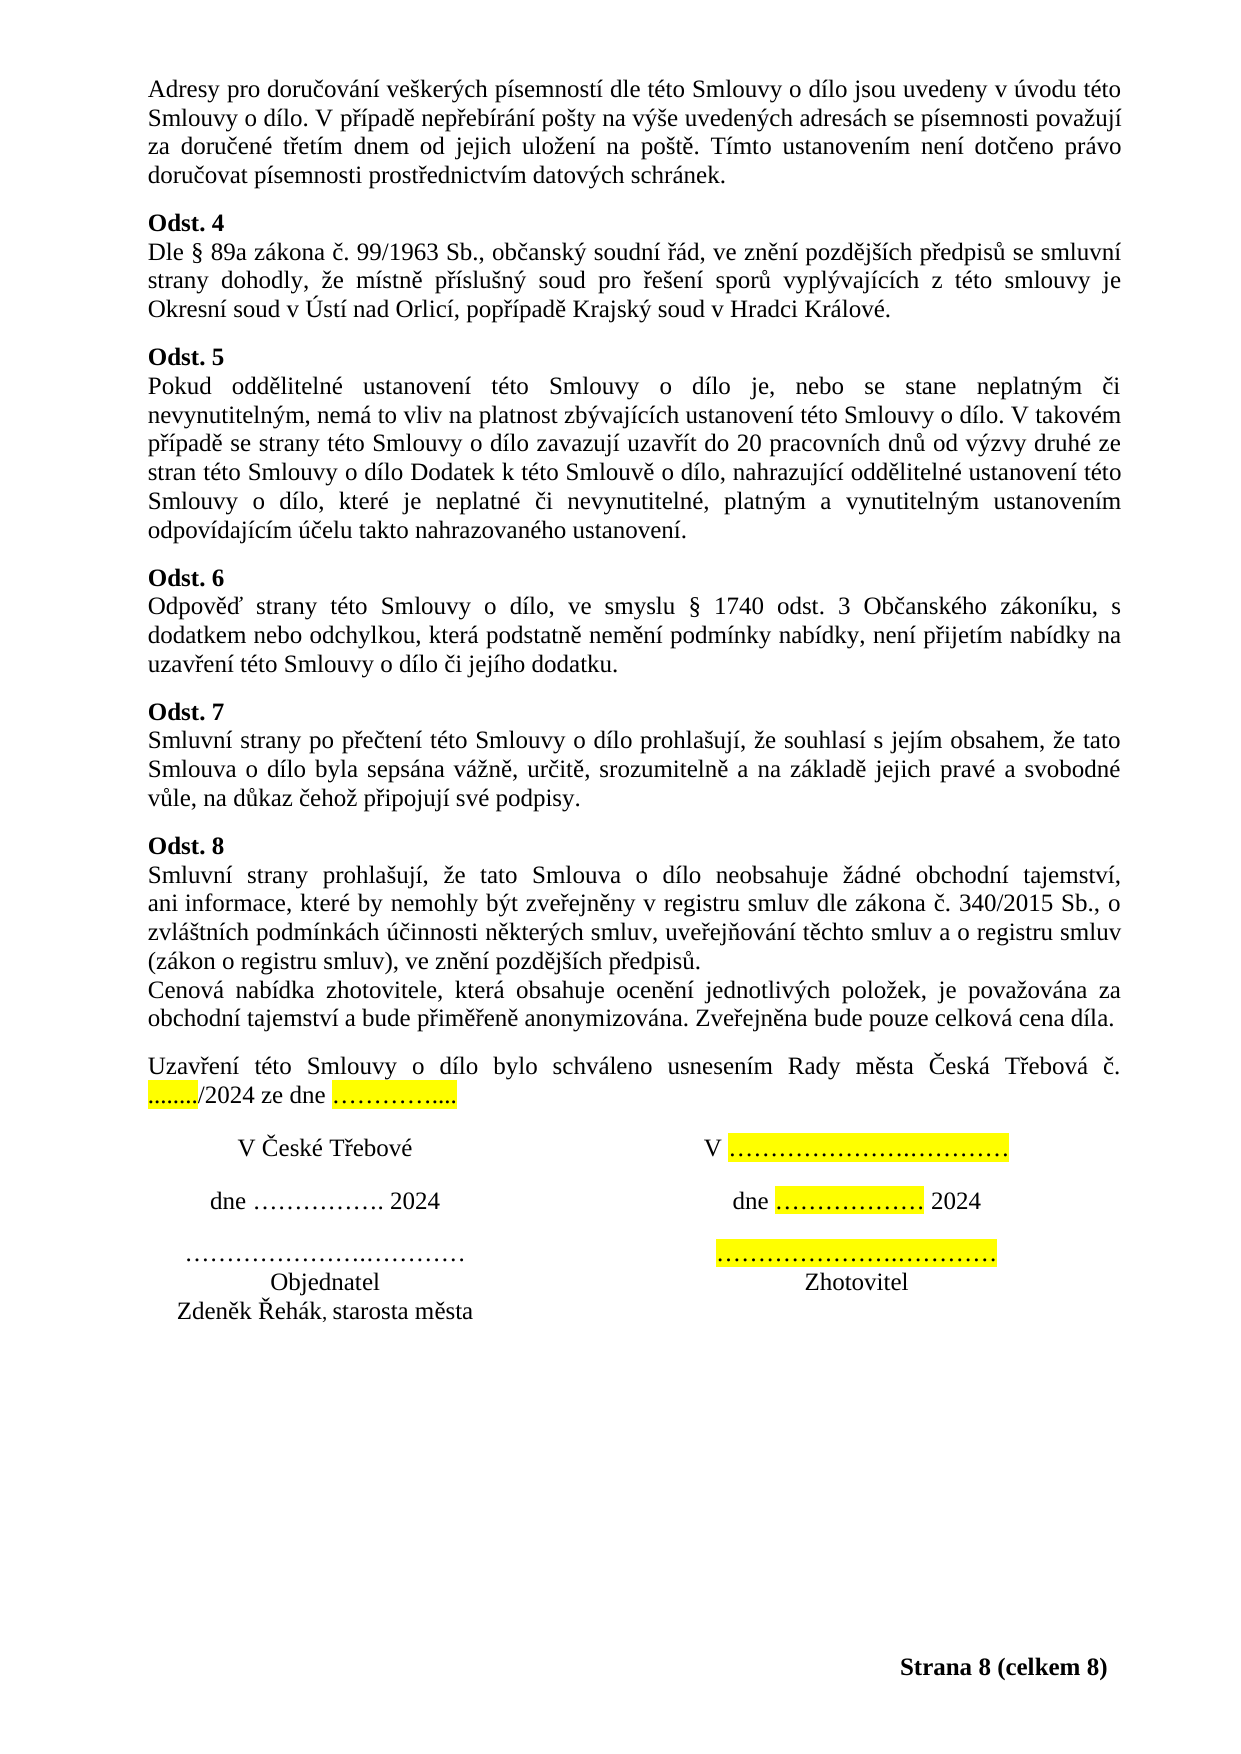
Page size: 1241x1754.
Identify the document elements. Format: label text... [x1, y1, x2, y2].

text Odpověď strany této Smlouvy o dílo, ve smyslu § 1740 odst. 3 Občanského zákoníku, s dodatkem nebo odchylkou, která podstatně nemění podmínky nabídky, není přijetím nabídky na uzavření této Smlouvy o dílo či jejího dodatku. [148, 591, 1122, 678]
text Odst. 7 [148, 697, 1122, 726]
text Pokud oddělitelné ustanovení této Smlouvy o dílo je, nebo se stane neplatným či nevynutitelným, nemá to vliv na platnost zbývajících ustanovení této Smlouvy o dílo. V takovém případě se strany této Smlouvy o dílo zavazují uzavřít do 20 pracovních dnů od výzvy druhé ze stran této Smlouvy o dílo Dodatek k této Smlouvě o dílo, nahrazující oddělitelné ustanovení této Smlouvy o dílo, které je neplatné či nevynutitelné, platným a vynutitelným ustanovením odpovídajícím účelu takto nahrazovaného ustanovení. [148, 371, 1122, 543]
text Odst. 8 [148, 831, 1122, 860]
text Smluvní strany po přečtení této Smlouvy o dílo prohlašují, že souhlasí s jejím obsahem, že tato Smlouva o dílo byla sepsána vážně, určitě, srozumitelně a na základě jejich pravé a svobodné vůle, na důkaz čehož připojují své podpisy. [148, 726, 1122, 812]
text Adresy pro doručování veškerých písemností dle této Smlouvy o dílo jsou uvedeny v úvodu této Smlouvy o dílo. V případě nepřebírání pošty na výše uvedených adresách se písemnosti považují za doručené třetím dnem od jejich uložení na poště. Tímto ustanovením není dotčeno právo doručovat písemnosti prostřednictvím datových schránek. [148, 74, 1122, 189]
text Odst. 4 [148, 208, 1122, 237]
text Smluvní strany prohlašují, že tato Smlouva o dílo neobsahuje žádné obchodní tajemství, ani informace, které by nemohly být zveřejněny v registru smluv dle zákona č. 340/2015 Sb., o zvláštních podmínkách účinnosti některých smluv, uveřejňování těchto smluv a o registru smluv (zákon o registru smluv), ve znění pozdějších předpisů. [148, 860, 1122, 975]
text Odst. 6 [148, 563, 1122, 591]
text Odst. 5 [148, 342, 1122, 371]
text Dle § 89a zákona č. 99/1963 Sb., občanský soudní řád, ve znění pozdějších předpisů se smluvní strany dohodly, že místně příslušný soud pro řešení sporů vyplývajících z této smlouvy je Okresní soud v Ústí nad Orlicí, popřípadě Krajský soud v Hradci Králové. [148, 237, 1122, 323]
text Cenová nabídka zhotovitele, která obsahuje ocenění jednotlivých položek, je považována za obchodní tajemství a bude přiměřeně anonymizována. Zveřejněna bude pouze celková cena díla. [148, 975, 1122, 1032]
text V České Třebové V ………………….………… dne ……………. 2024 dne ……………… 2024 ………………….………… ………………….………… Objednatel Zhotovitel Zdeněk Řehák, starosta města [148, 1109, 1122, 1325]
text Uzavření této Smlouvy o dílo bylo schváleno usnesením Rady města Česká Třebová č. ......../2024 ze dne ………….... [148, 1051, 1122, 1109]
